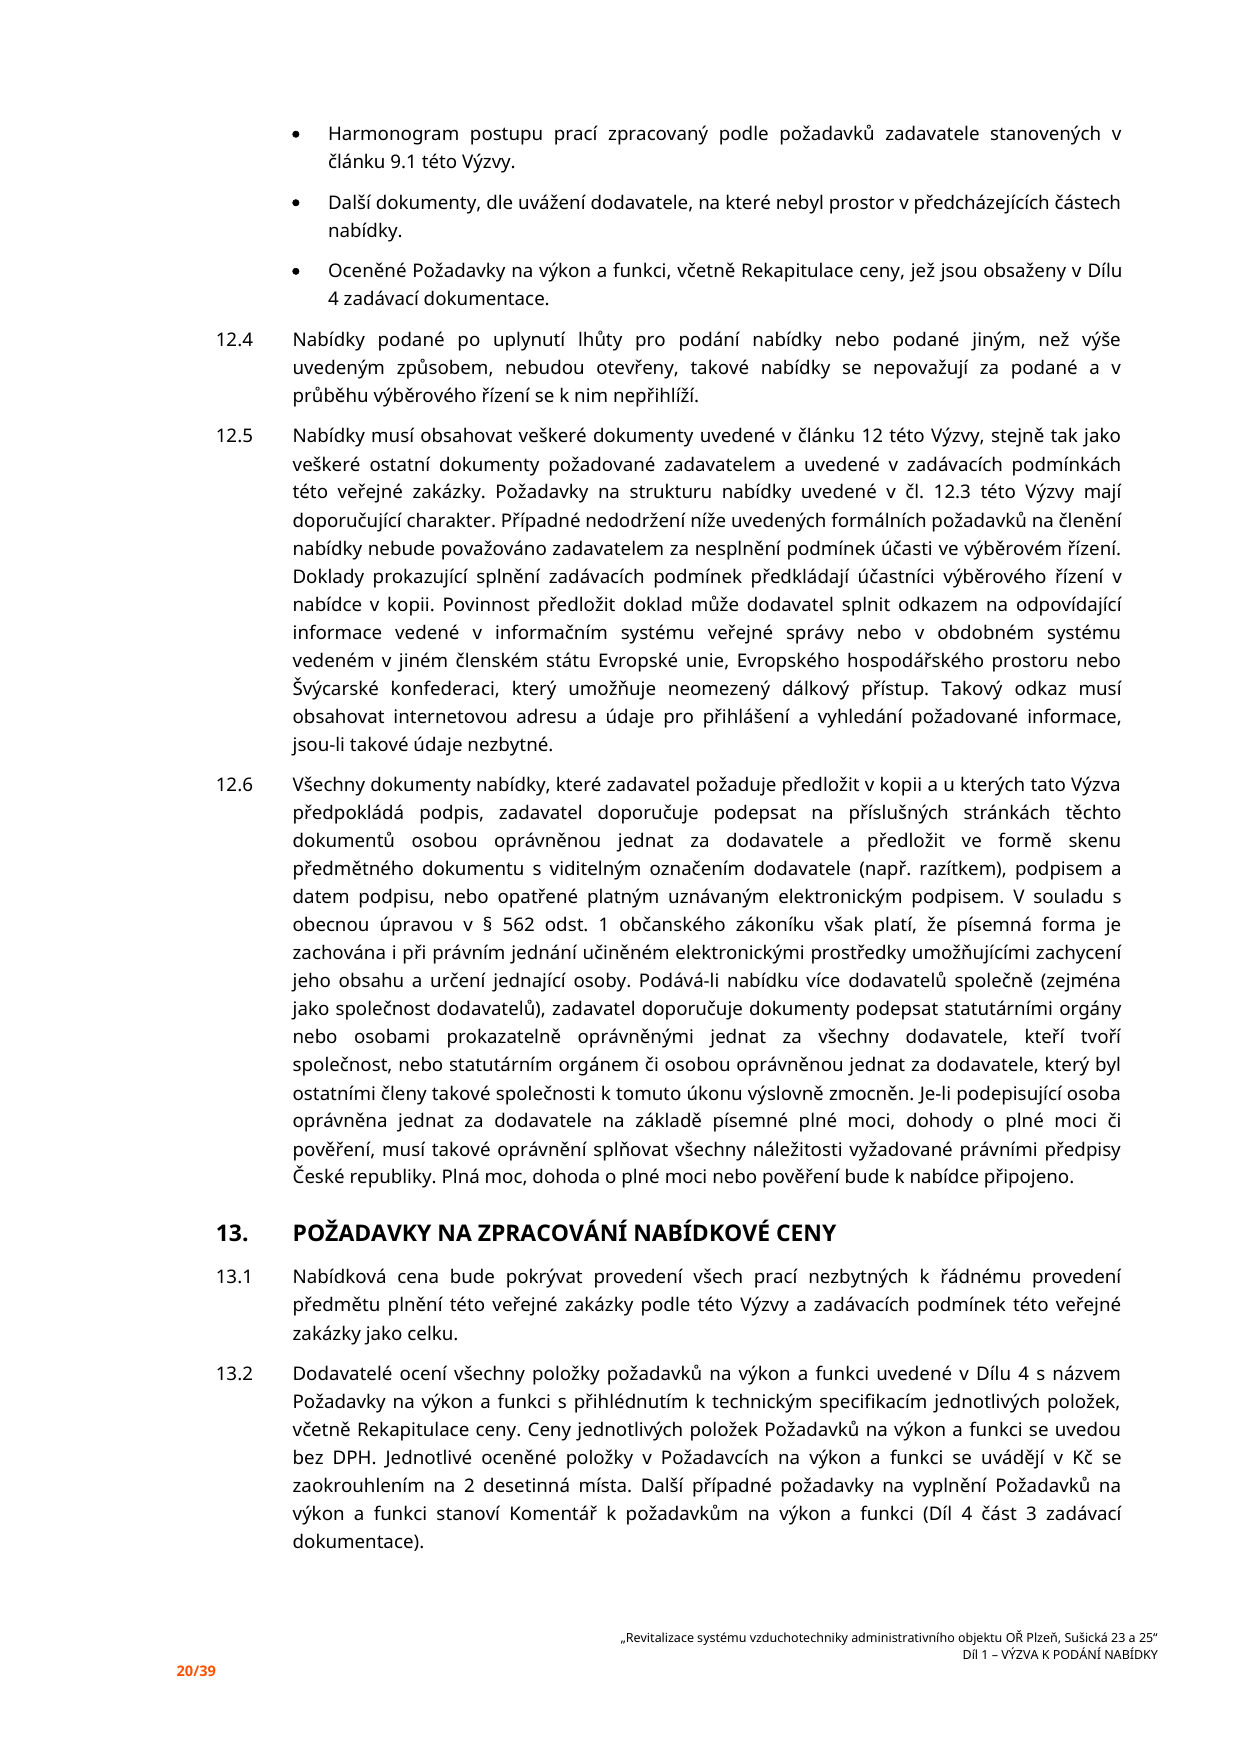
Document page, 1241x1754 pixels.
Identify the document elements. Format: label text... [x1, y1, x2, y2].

text POŽADAVKY NA ZPRACOVÁNÍ NABÍDKOVÉ CENY [216, 1217, 1122, 1248]
text Nabídky musí obsahovat veškeré dokumenty uvedené v článku 12 této Výzvy, stejně tak jako veškeré ostatní dokumenty požadované zadavatelem a uvedené v zadávacích podmínkách této veřejné zakázky. Požadavky na strukturu nabídky uvedené v čl. 12.3 této Výzvy mají doporučující charakter. Případné nedodržení níže uvedených formálních požadavků na členění nabídky nebude považováno zadavatelem za nesplnění podmínek účasti ve výběrovém řízení. Doklady prokazující splnění zadávacích podmínek předkládají účastníci výběrového řízení v nabídce v kopii. Povinnost předložit doklad může dodavatel splnit odkazem na odpovídající informace vedené v informačním systému veřejné správy nebo v obdobném systému vedeném v jiném členském státu Evropské unie, Evropského hospodářského prostoru nebo Švýcarské konfederaci, který umožňuje neomezený dálkový přístup. Takový odkaz musí obsahovat internetovou adresu a údaje pro přihlášení a vyhledání požadované informace, jsou-li takové údaje nezbytné. [216, 423, 1122, 757]
text Dodavatelé ocení všechny položky požadavků na výkon a funkci uvedené v Dílu 4 s názvem Požadavky na výkon a funkci s přihlédnutím k technickým specifikacím jednotlivých položek, včetně Rekapitulace ceny. Ceny jednotlivých položek Požadavků na výkon a funkci se uvedou bez DPH. Jednotlivé oceněné položky v Požadavcích na výkon a funkci se uvádějí v Kč se zaokrouhlením na 2 desetinná místa. Další případné požadavky na vyplnění Požadavků na výkon a funkci stanoví Komentář k požadavkům na výkon a funkci (Díl 4 část 3 zadávací dokumentace). [216, 1360, 1122, 1554]
text Nabídková cena bude pokrývat provedení všech prací nezbytných k řádnému provedení předmětu plnění této veřejné zakázky podle této Výzvy a zadávacích podmínek této veřejné zakázky jako celku. [216, 1264, 1122, 1345]
text Harmonogram postupu prací zpracovaný podle požadavků zadavatele stanovených v článku 9.1 této Výzvy. [292, 121, 1122, 174]
text Oceněné Požadavky na výkon a funkci, včetně Rekapitulace ceny, jež jsou obsaženy v Dílu 4 zadávací dokumentace. [292, 258, 1122, 311]
text Všechny dokumenty nabídky, které zadavatel požaduje předložit v kopii a u kterých tato Výzva předpokládá podpis, zadavatel doporučuje podepsat na příslušných stránkách těchto dokumentů osobou oprávněnou jednat za dodavatele a předložit ve formě skenu předmětného dokumentu s viditelným označením dodavatele (např. razítkem), podpisem a datem podpisu, nebo opatřené platným uznávaným elektronickým podpisem. V souladu s obecnou úpravou v § 562 odst. 1 občanského zákoníku však platí, že písemná forma je zachována i při právním jednání učiněném elektronickými prostředky umožňujícími zachycení jeho obsahu a určení jednající osoby. Podává-li nabídku více dodavatelů společně (zejména jako společnost dodavatelů), zadavatel doporučuje dokumenty podepsat statutárními orgány nebo osobami prokazatelně oprávněnými jednat za všechny dodavatele, kteří tvoří společnost, nebo statutárním orgánem či osobou oprávněnou jednat za dodavatele, který byl ostatními členy takové společnosti k tomuto úkonu výslovně zmocněn. Je-li podepisující osoba oprávněna jednat za dodavatele na základě písemné plné moci, dohody o plné moci či pověření, musí takové oprávnění splňovat všechny náležitosti vyžadované právními předpisy České republiky. Plná moc, dohoda o plné moci nebo pověření bude k nabídce připojeno. [216, 772, 1122, 1189]
text Další dokumenty, dle uvážení dodavatele, na které nebyl prostor v předcházejících částech nabídky. [292, 189, 1122, 243]
text Nabídky podané po uplynutí lhůty pro podání nabídky nebo podané jiným, než výše uvedeným způsobem, nebudou otevřeny, takové nabídky se nepovažují za podané a v průběhu výběrového řízení se k nim nepřihlíží. [216, 326, 1122, 408]
